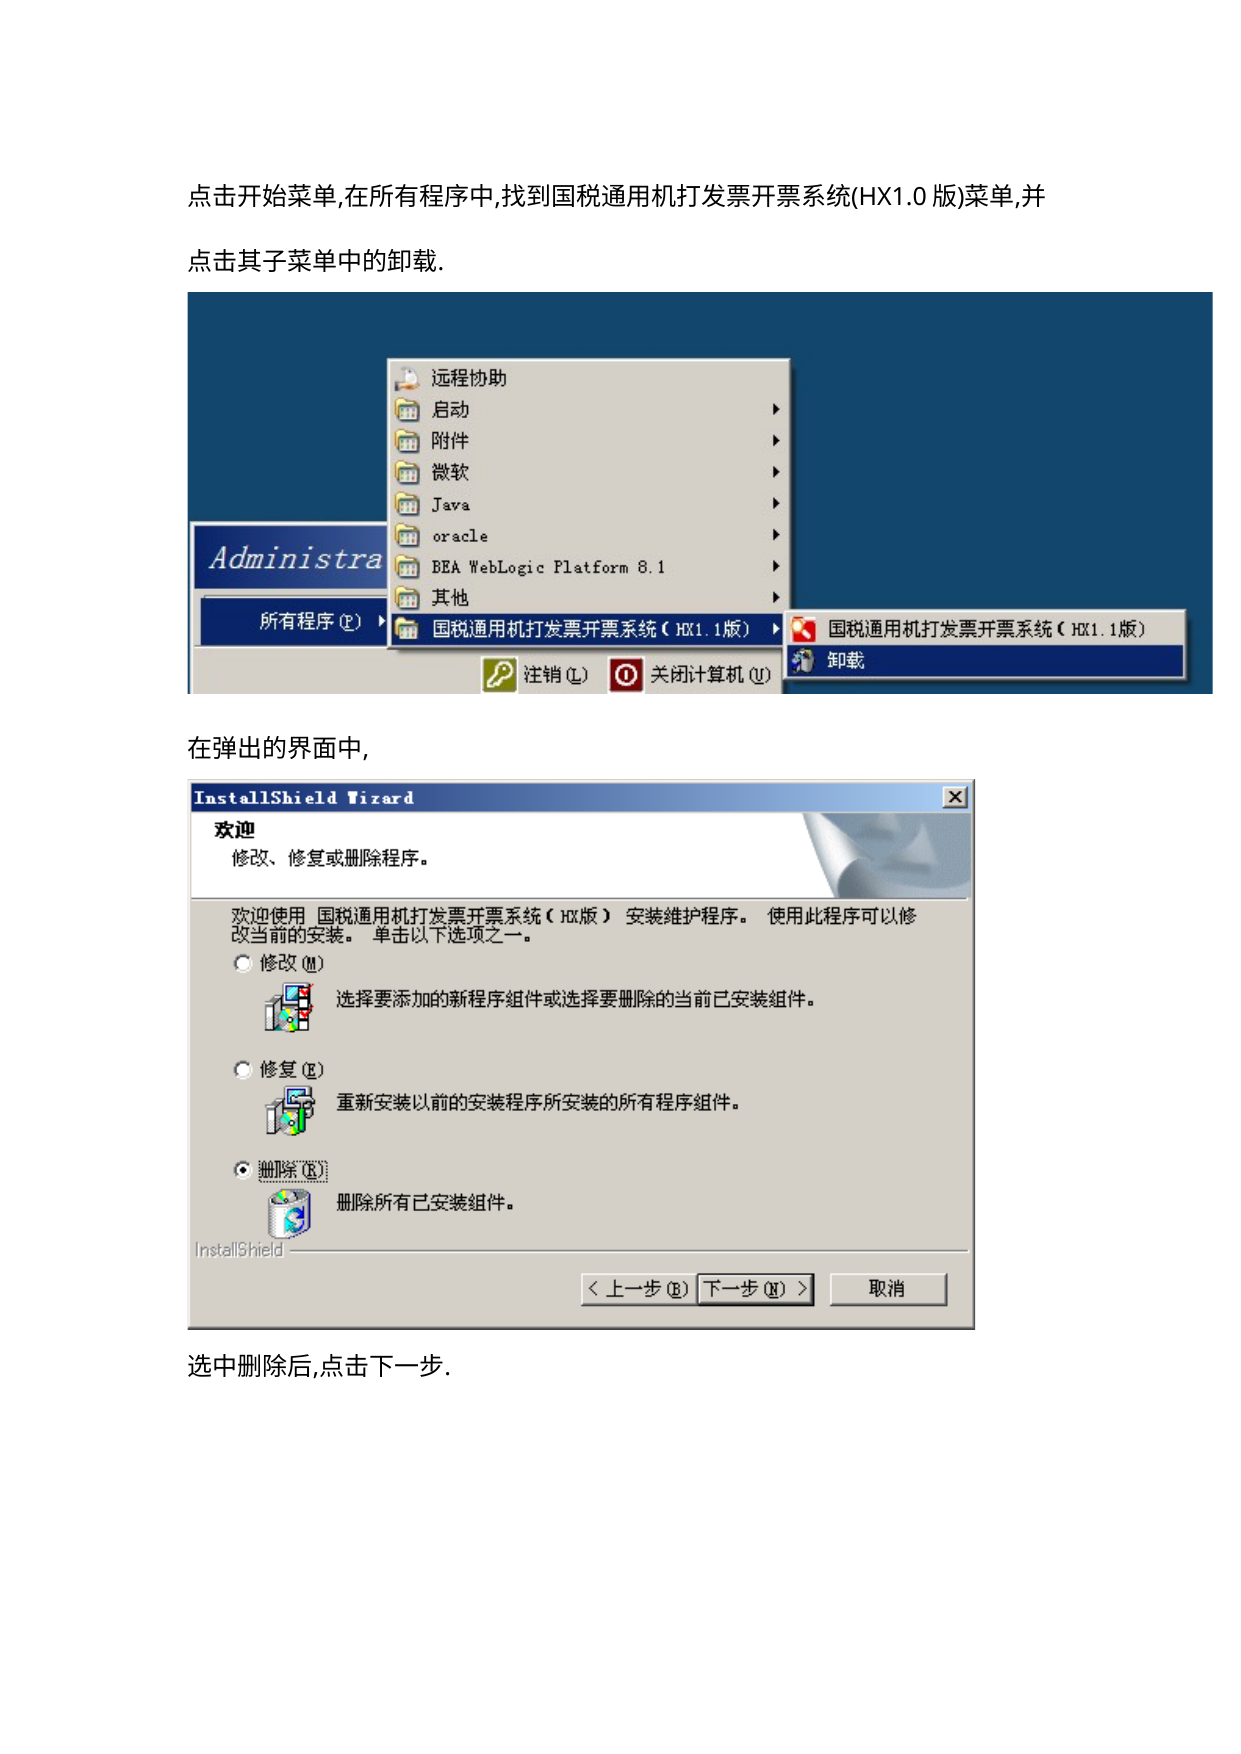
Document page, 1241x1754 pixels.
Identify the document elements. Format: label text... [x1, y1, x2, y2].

text 选中删除后,点击下一步. [187, 1332, 1053, 1397]
picture [187, 779, 976, 1330]
picture [187, 292, 1213, 694]
text 在弹出的界面中, [187, 714, 1053, 779]
text 点击开始菜单,在所有程序中,找到国税通用机打发票开票系统(HX1.0版)菜单,并点击其子菜单中的卸载. [187, 162, 1053, 292]
